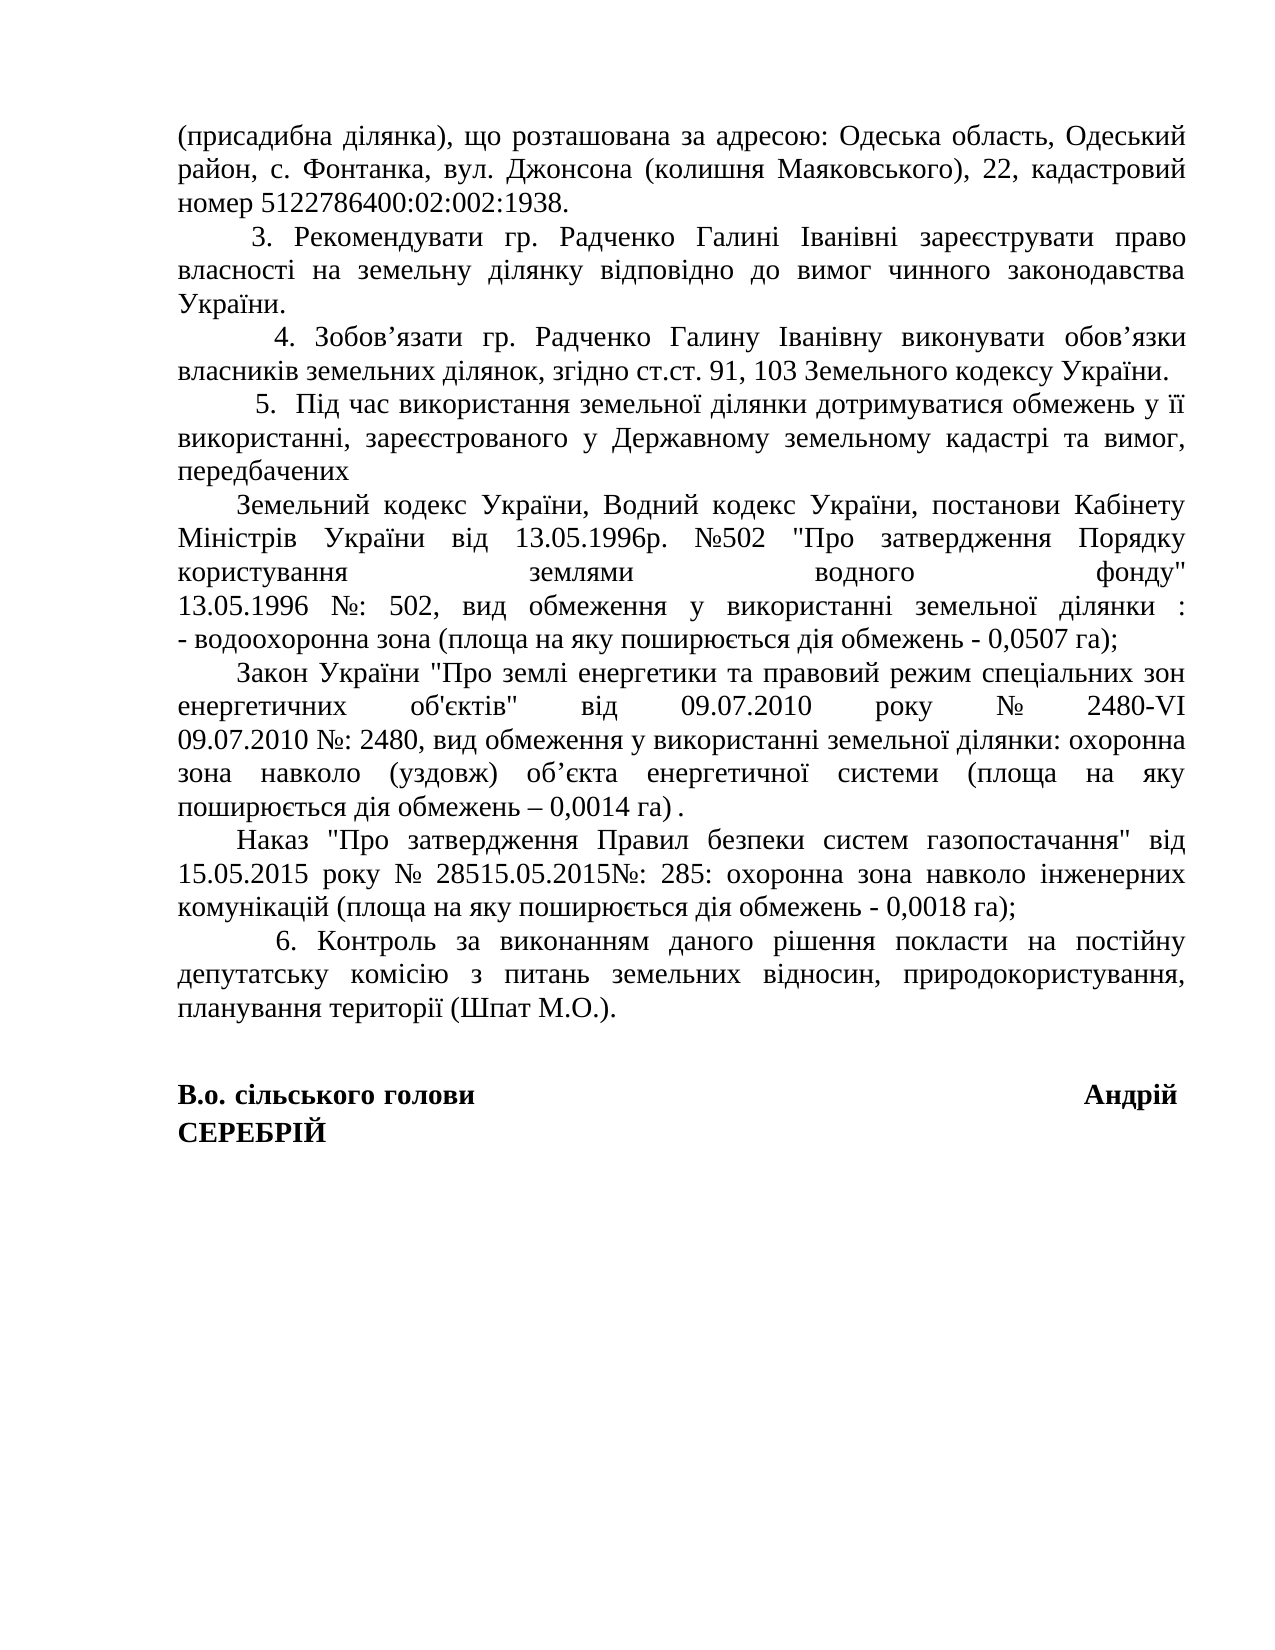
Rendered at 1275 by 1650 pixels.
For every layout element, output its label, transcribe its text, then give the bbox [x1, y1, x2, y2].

text Закон України "Про землі енергетики та правовий режим спеціальних зон енергетичних об'єктів" від 09.07.2010 року № 2480-VI 09.07.2010 №: 2480, вид обмеження у використанні земельної ділянки: охоронна зона навколо (уздовж) об’єкта енергетичної системи (площа на яку поширюється дія обмежень – 0,0014 га) . [177, 655, 1186, 822]
text Наказ "Про затвердження Правил безпеки систем газопостачання" від 15.05.2015 року № 28515.05.2015№: 285: охоронна зона навколо інженерних комунікацій (площа на яку поширюється дія обмежень - 0,0018 га); [177, 822, 1186, 923]
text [177, 118, 1186, 219]
text 5. Під час використання земельної ділянки дотримуватися обмежень у її використанні, зареєстрованого у Державному земельному кадастрі та вимог, передбачених [177, 386, 1186, 487]
text 6. Контроль за виконанням даного рішення покласти на постійну депутатську комісію з питань земельних відносин, природокористування, планування території (Шпат М.О.). [177, 923, 1186, 1024]
text 4. Зобов’язати гр. Радченко Галину Іванівну виконувати обов’язки власників земельних ділянок, згідно ст.ст. 91, 103 Земельного кодексу України. [177, 319, 1186, 386]
text 3. Рекомендувати гр. Радченко Галині Іванівні зареєструвати право власності на земельну ділянку відповідно до вимог чинного законодавства України. [177, 219, 1186, 319]
text В.о. сільського голови Андрій СЕРЕБРІЙ [177, 1077, 1186, 1149]
text Земельний кодекс України, Водний кодекс України, постанови Кабінету Міністрів України від 13.05.1996р. №502 "Про затвердження Порядку користування землями водного фонду" 13.05.1996 №: 502, вид обмеження у використанні земельної ділянки : - водоохоронна зона (площа на яку поширюється дія обмежень - 0,0507 га); [177, 487, 1186, 655]
